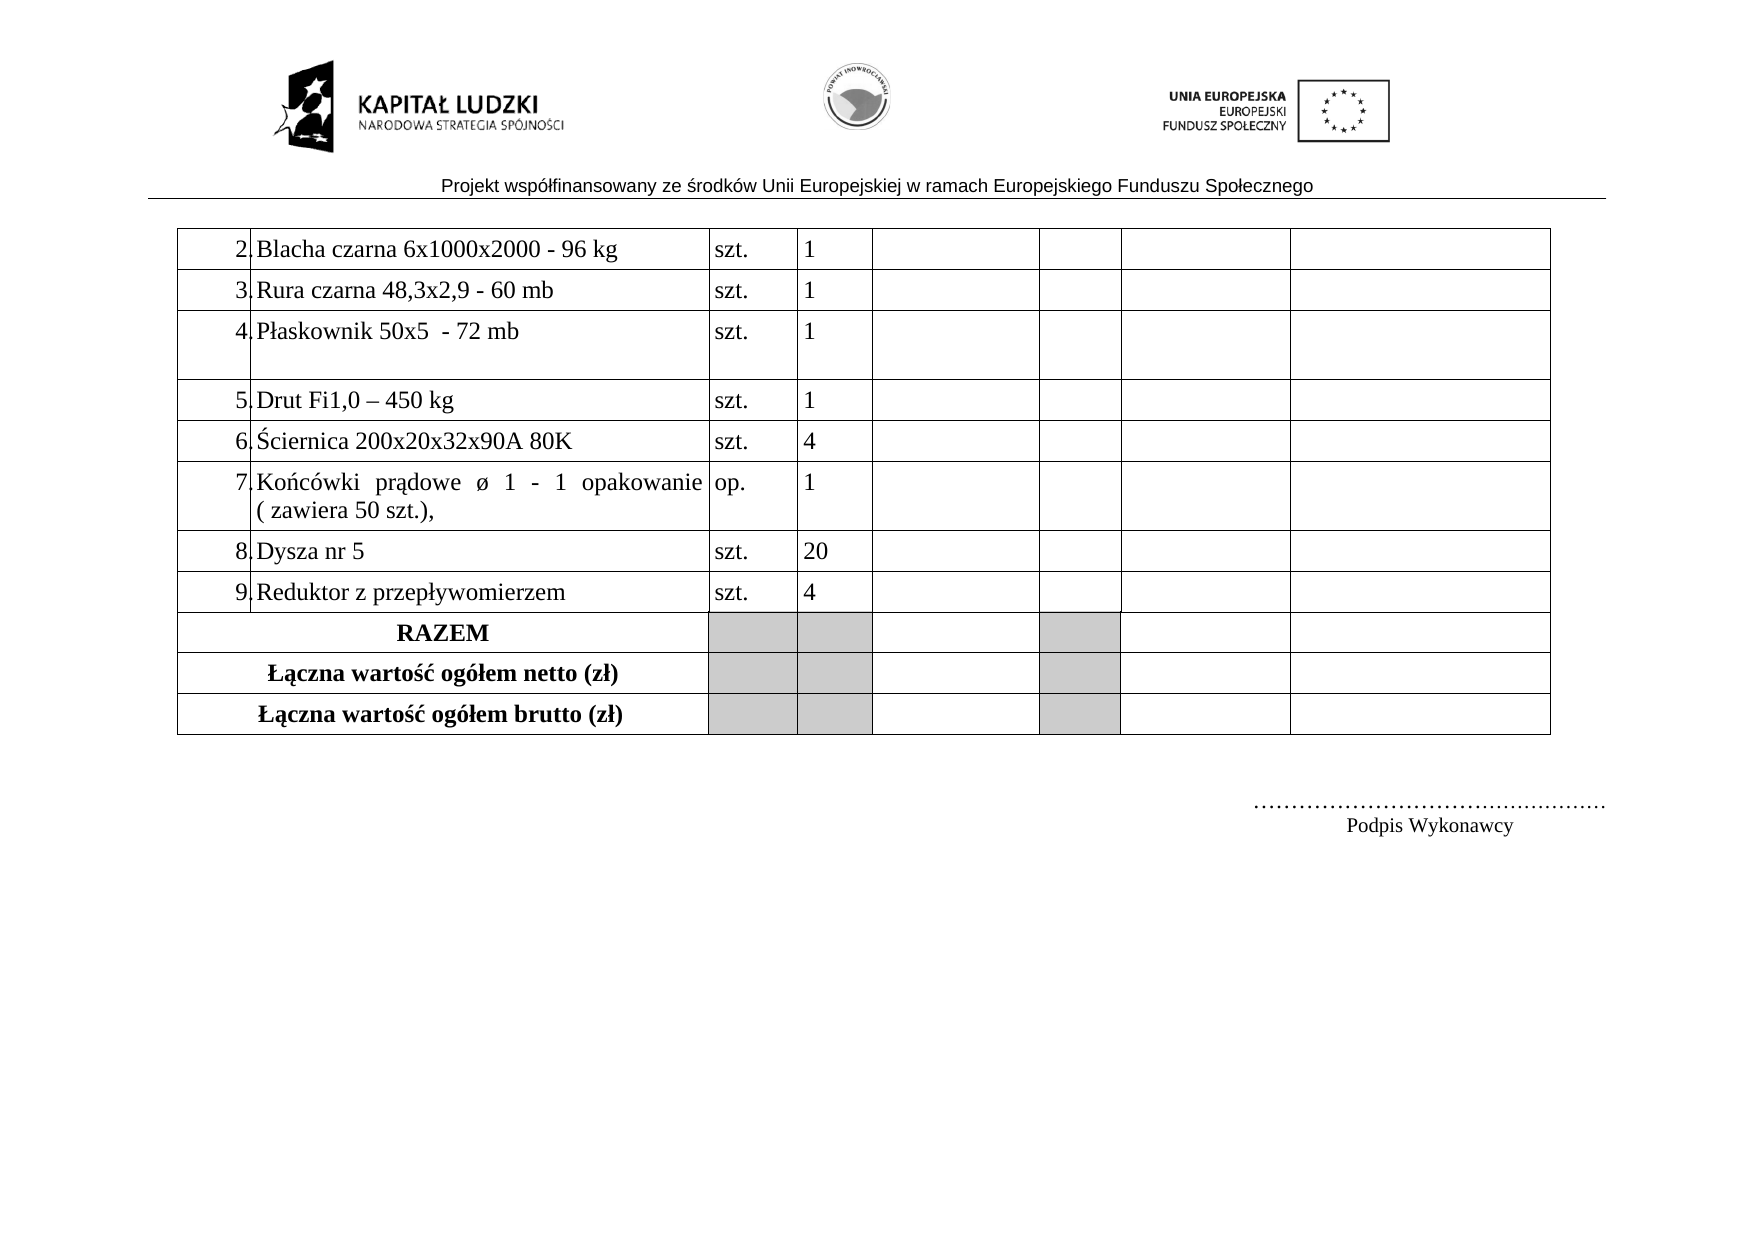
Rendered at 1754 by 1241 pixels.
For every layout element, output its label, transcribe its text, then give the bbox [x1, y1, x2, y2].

table_cell [178, 311, 250, 379]
table_cell [1121, 653, 1290, 693]
table_cell [1040, 694, 1120, 734]
table_cell [1122, 270, 1290, 309]
table_cell [798, 694, 872, 734]
table_cell szt. [710, 572, 797, 611]
table_cell [1040, 613, 1120, 652]
table_cell [709, 613, 797, 652]
table_cell [1122, 462, 1290, 530]
table_cell op. [710, 462, 797, 530]
table_cell [178, 462, 250, 530]
table_cell [798, 613, 872, 652]
table_cell [873, 613, 1039, 652]
table_cell [1040, 380, 1121, 420]
table_cell [1291, 380, 1550, 420]
picture [231, 14, 608, 198]
table_cell [873, 229, 1039, 269]
table_cell 1 [798, 462, 872, 530]
table_cell [1040, 462, 1121, 530]
table_cell RAZEM [178, 613, 708, 652]
table_cell Łączna wartość ogółem netto (zł) [178, 653, 708, 693]
table_cell [1291, 694, 1550, 734]
table_cell [798, 653, 872, 693]
table_cell 1 [798, 229, 872, 269]
table_cell [1291, 421, 1550, 461]
picture [1144, 62, 1408, 159]
table_cell [873, 270, 1039, 309]
table_cell [1040, 229, 1121, 269]
table_cell [1040, 421, 1121, 461]
table_cell [873, 421, 1039, 461]
table_cell [1291, 531, 1550, 571]
table_cell [1291, 270, 1550, 309]
table_cell szt. [710, 531, 797, 571]
text ………………………………………… [148, 787, 1606, 813]
table_cell [1291, 613, 1550, 652]
table_cell [709, 653, 797, 693]
table_cell 1 [798, 311, 872, 379]
table_cell [1121, 613, 1290, 652]
table_cell [1291, 311, 1550, 379]
table_cell [1291, 572, 1550, 611]
table_cell Dysza nr 5 [251, 531, 709, 571]
table_cell [1122, 421, 1290, 461]
table_cell [178, 229, 250, 269]
table_cell [873, 531, 1039, 571]
table_cell [873, 380, 1039, 420]
text Podpis Wykonawcy [1180, 813, 1606, 837]
table_cell Łączna wartość ogółem brutto (zł) [178, 694, 708, 734]
table_cell [1040, 270, 1121, 309]
table_cell [873, 311, 1039, 379]
table_cell [1040, 531, 1121, 571]
table_cell [1040, 572, 1121, 611]
table_cell [1291, 462, 1550, 530]
table_cell Rura czarna 48,3x2,9 - 60 mb [251, 270, 709, 309]
table_cell szt. [710, 311, 797, 379]
table_cell [873, 694, 1039, 734]
table_cell szt. [710, 421, 797, 461]
table_cell [1040, 311, 1121, 379]
table_cell [1122, 531, 1290, 571]
table_cell [178, 421, 250, 461]
table_cell Ściernica 200x20x32x90A 80K [251, 421, 709, 461]
table_cell szt. [710, 380, 797, 420]
table_cell szt. [710, 229, 797, 269]
table_cell [1291, 229, 1550, 269]
table_cell 20 [798, 531, 872, 571]
table_cell Końcówki prądowe ø 1 - 1 opakowanie ( zawiera 50 szt.), [251, 462, 709, 530]
table_cell [1122, 572, 1290, 611]
table_cell [178, 572, 250, 611]
table_cell Płaskownik 50x5 - 72 mb Płaskownik 50x5 - 72 mb [251, 311, 709, 379]
table_cell [178, 531, 250, 571]
table_cell [873, 462, 1039, 530]
table_cell [1122, 380, 1290, 420]
table_cell [178, 380, 250, 420]
table_cell [1122, 311, 1290, 379]
table_cell [1040, 653, 1120, 693]
table_cell [1122, 229, 1290, 269]
table_cell 1 [798, 270, 872, 309]
table_cell [709, 694, 797, 734]
table_cell [1121, 694, 1290, 734]
table_cell Reduktor z przepływomierzem [251, 572, 709, 611]
table_cell 4 [798, 572, 872, 611]
table_cell [178, 270, 250, 309]
table_cell [873, 653, 1039, 693]
table_cell szt. [710, 270, 797, 309]
table_cell [873, 572, 1039, 611]
table_cell [1291, 653, 1550, 693]
table_cell Blacha czarna 6x1000x2000 - 96 kg [251, 229, 709, 269]
table_cell 1 [798, 380, 872, 420]
table_cell 4 [798, 421, 872, 461]
table_cell Drut Fi1,0 – 450 kg [251, 380, 709, 420]
